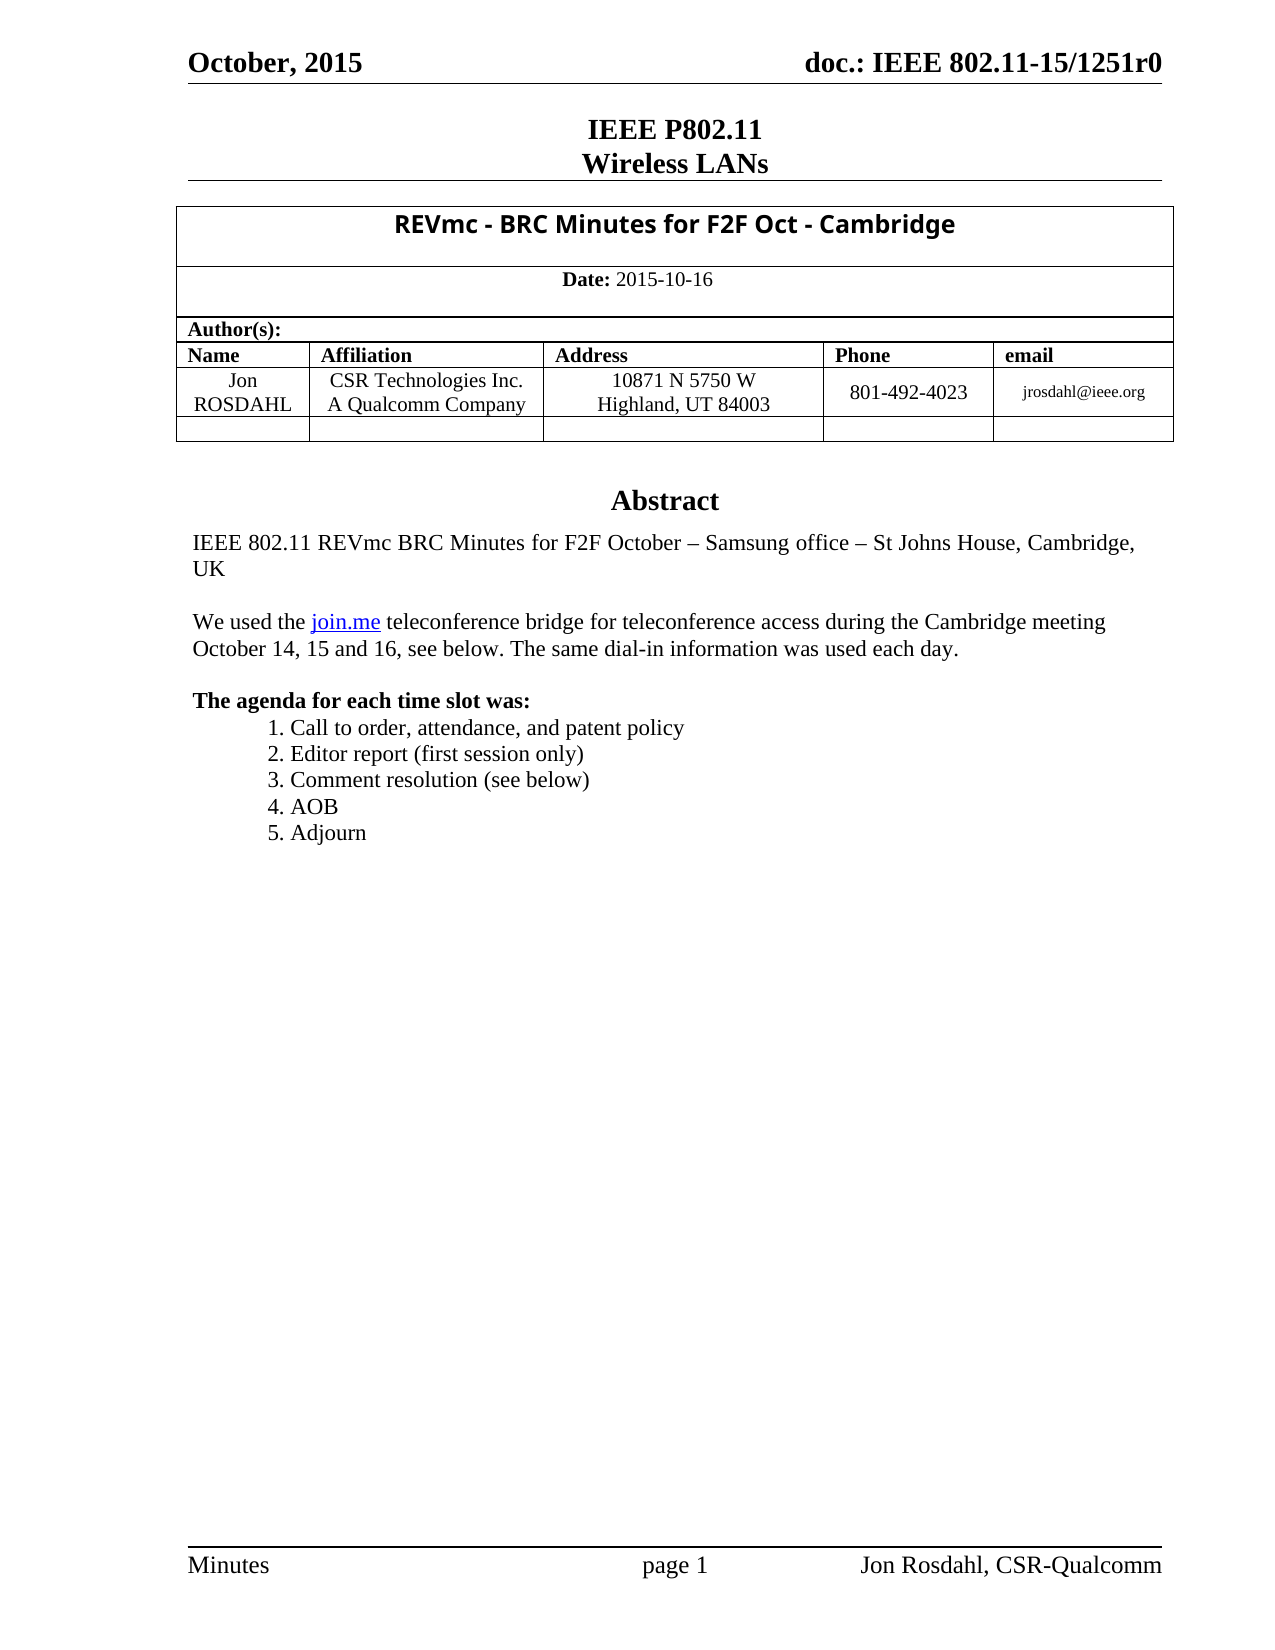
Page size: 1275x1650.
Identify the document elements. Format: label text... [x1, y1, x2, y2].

table_cell 801-492-4023 [824, 368, 993, 416]
table_cell Date: 2015-10-16 [177, 267, 1173, 316]
table_cell Jon ROSDAHL [177, 368, 309, 416]
table_cell [994, 417, 1173, 441]
table_cell 10871 N 5750 W Highland, UT 84003 [544, 368, 823, 416]
table_header REVmc - BRC Minutes for F2F Oct - Cambridge [177, 207, 1173, 266]
table_cell jrosdahl@ieee.org [994, 368, 1173, 416]
table_cell Phone [824, 343, 993, 367]
table_cell [544, 417, 823, 441]
table_cell Author(s): [177, 318, 1173, 341]
table_cell [824, 417, 993, 441]
table_cell Affiliation [310, 343, 543, 367]
text IEEE P802.11 Wireless LANs [187, 112, 1162, 181]
table_cell CSR Technologies Inc. A Qualcomm Company [310, 368, 543, 416]
table_cell Name [177, 343, 309, 367]
table_cell [310, 417, 543, 441]
table_cell Address [544, 343, 823, 367]
table_cell [177, 417, 309, 441]
table_cell email [994, 343, 1173, 367]
